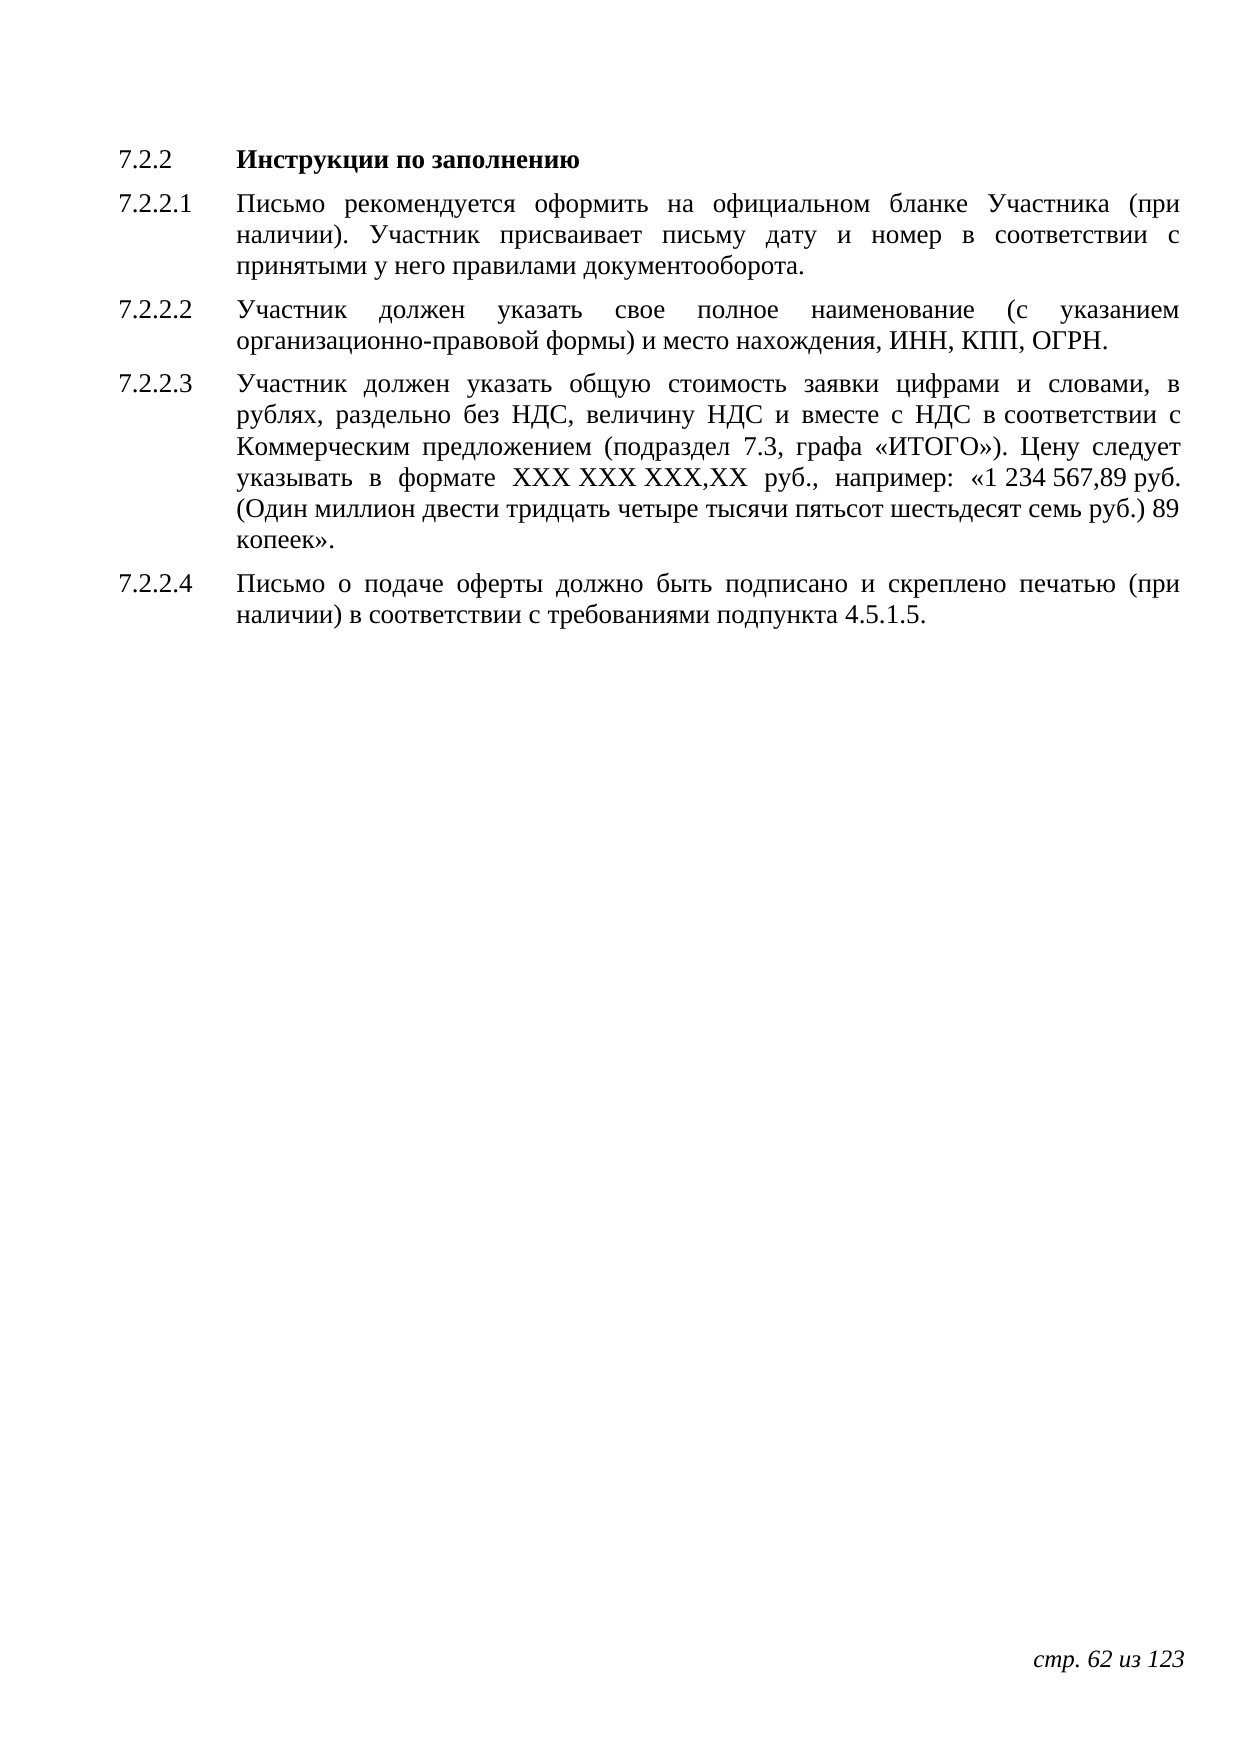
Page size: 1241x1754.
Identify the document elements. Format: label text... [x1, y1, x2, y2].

text Участник должен указать общую стоимость заявки цифрами и словами, в рублях, раздельно без НДС, величину НДС и вместе с НДС в соответствии с Коммерческим предложением (подраздел 7.3, графа «ИТОГО»). Цену следует указывать в формате ХХХ ХХХ ХХХ,ХХ руб., например: «1 234 567,89 руб. (Один миллион двести тридцать четыре тысячи пятьсот шестьдесят семь руб.) 89 копеек». [118, 367, 1181, 554]
text Инструкции по заполнению [118, 143, 1181, 174]
text Участник должен указать свое полное наименование (с указанием организационно-правовой формы) и место нахождения, ИНН, КПП, ОГРН. [118, 293, 1181, 355]
text Письмо о подаче оферты должно быть подписано и скреплено печатью (при наличии) в соответствии с требованиями подпункта 4.5.1.5. [118, 567, 1181, 629]
text Письмо рекомендуется оформить на официальном бланке Участника (при наличии). Участник присваивает письму дату и номер в соответствии с принятыми у него правилами документооборота. [118, 187, 1181, 280]
